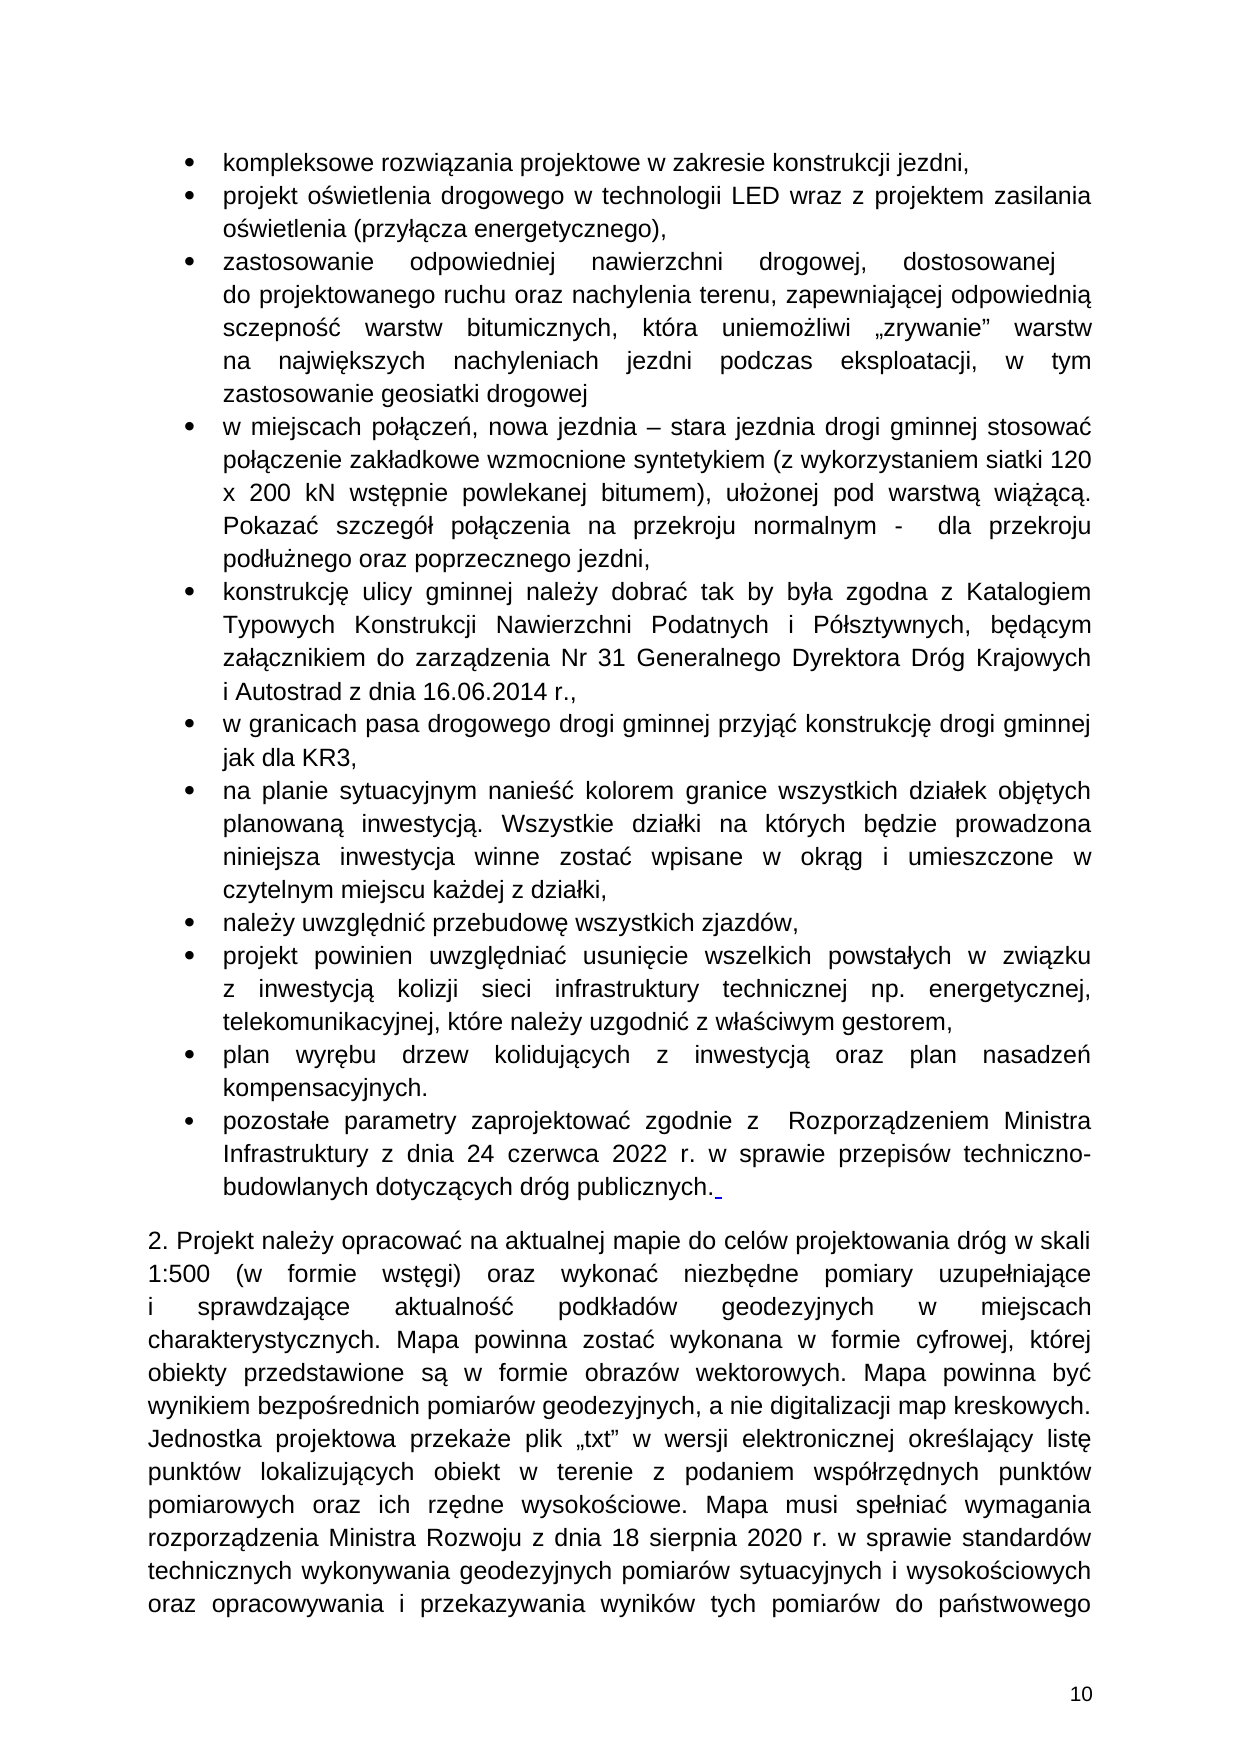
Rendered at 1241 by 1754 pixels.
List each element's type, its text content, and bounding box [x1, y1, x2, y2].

list kompleksowe rozwiązania projektowe w zakresie konstrukcji jezdni, [185, 148, 1093, 176]
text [148, 1226, 1093, 1618]
list projekt powinien uwzględniać usunięcie wszelkich powstałych w związku z inwestycją kolizji sieci infrastruktury technicznej np. energetycznej, telekomunikacyjnej, które należy uzgodnić z właściwym gestorem, [185, 941, 1093, 1036]
list w granicach pasa drogowego drogi gminnej przyjąć konstrukcję drogi gminnej jak dla KR3, [185, 709, 1093, 771]
list pozostałe parametry zaprojektować zgodnie z Rozporządzeniem Ministra Infrastruktury z dnia 24 czerwca 2022 r. w sprawie przepisów techniczno-budowlanych dotyczących dróg publicznych. [185, 1106, 1093, 1201]
list w miejscach połączeń, nowa jezdnia – stara jezdnia drogi gminnej stosować połączenie zakładkowe wzmocnione syntetykiem (z wykorzystaniem siatki 120 x 200 kN wstępnie powlekanej bitumem), ułożonej pod warstwą wiążącą. Pokazać szczegół połączenia na przekroju normalnym - dla przekroju podłużnego oraz poprzecznego jezdni, [185, 412, 1093, 573]
list na planie sytuacyjnym nanieść kolorem granice wszystkich działek objętych planowaną inwestycją. Wszystkie działki na których będzie prowadzona niniejsza inwestycja winne zostać wpisane w okrąg i umieszczone w czytelnym miejscu każdej z działki, [185, 776, 1093, 903]
list należy uwzględnić przebudowę wszystkich zjazdów, [185, 908, 1093, 937]
list plan wyrębu drzew kolidujących z inwestycją oraz plan nasadzeń kompensacyjnych. [185, 1040, 1093, 1102]
list konstrukcję ulicy gminnej należy dobrać tak by była zgodna z Katalogiem Typowych Konstrukcji Nawierzchni Podatnych i Półsztywnych, będącym załącznikiem do zarządzenia Nr 31 Generalnego Dyrektora Dróg Krajowych i Autostrad z dnia 16.06.2014 r., [185, 577, 1093, 705]
list zastosowanie odpowiedniej nawierzchni drogowej, dostosowanej do projektowanego ruchu oraz nachylenia terenu, zapewniającej odpowiednią sczepność warstw bitumicznych, która uniemożliwi „zrywanie” warstw na największych nachyleniach jezdni podczas eksploatacji, w tym zastosowanie geosiatki drogowej [185, 247, 1093, 408]
list projekt oświetlenia drogowego w technologii LED wraz z projektem zasilania oświetlenia (przyłącza energetycznego), [185, 181, 1093, 243]
